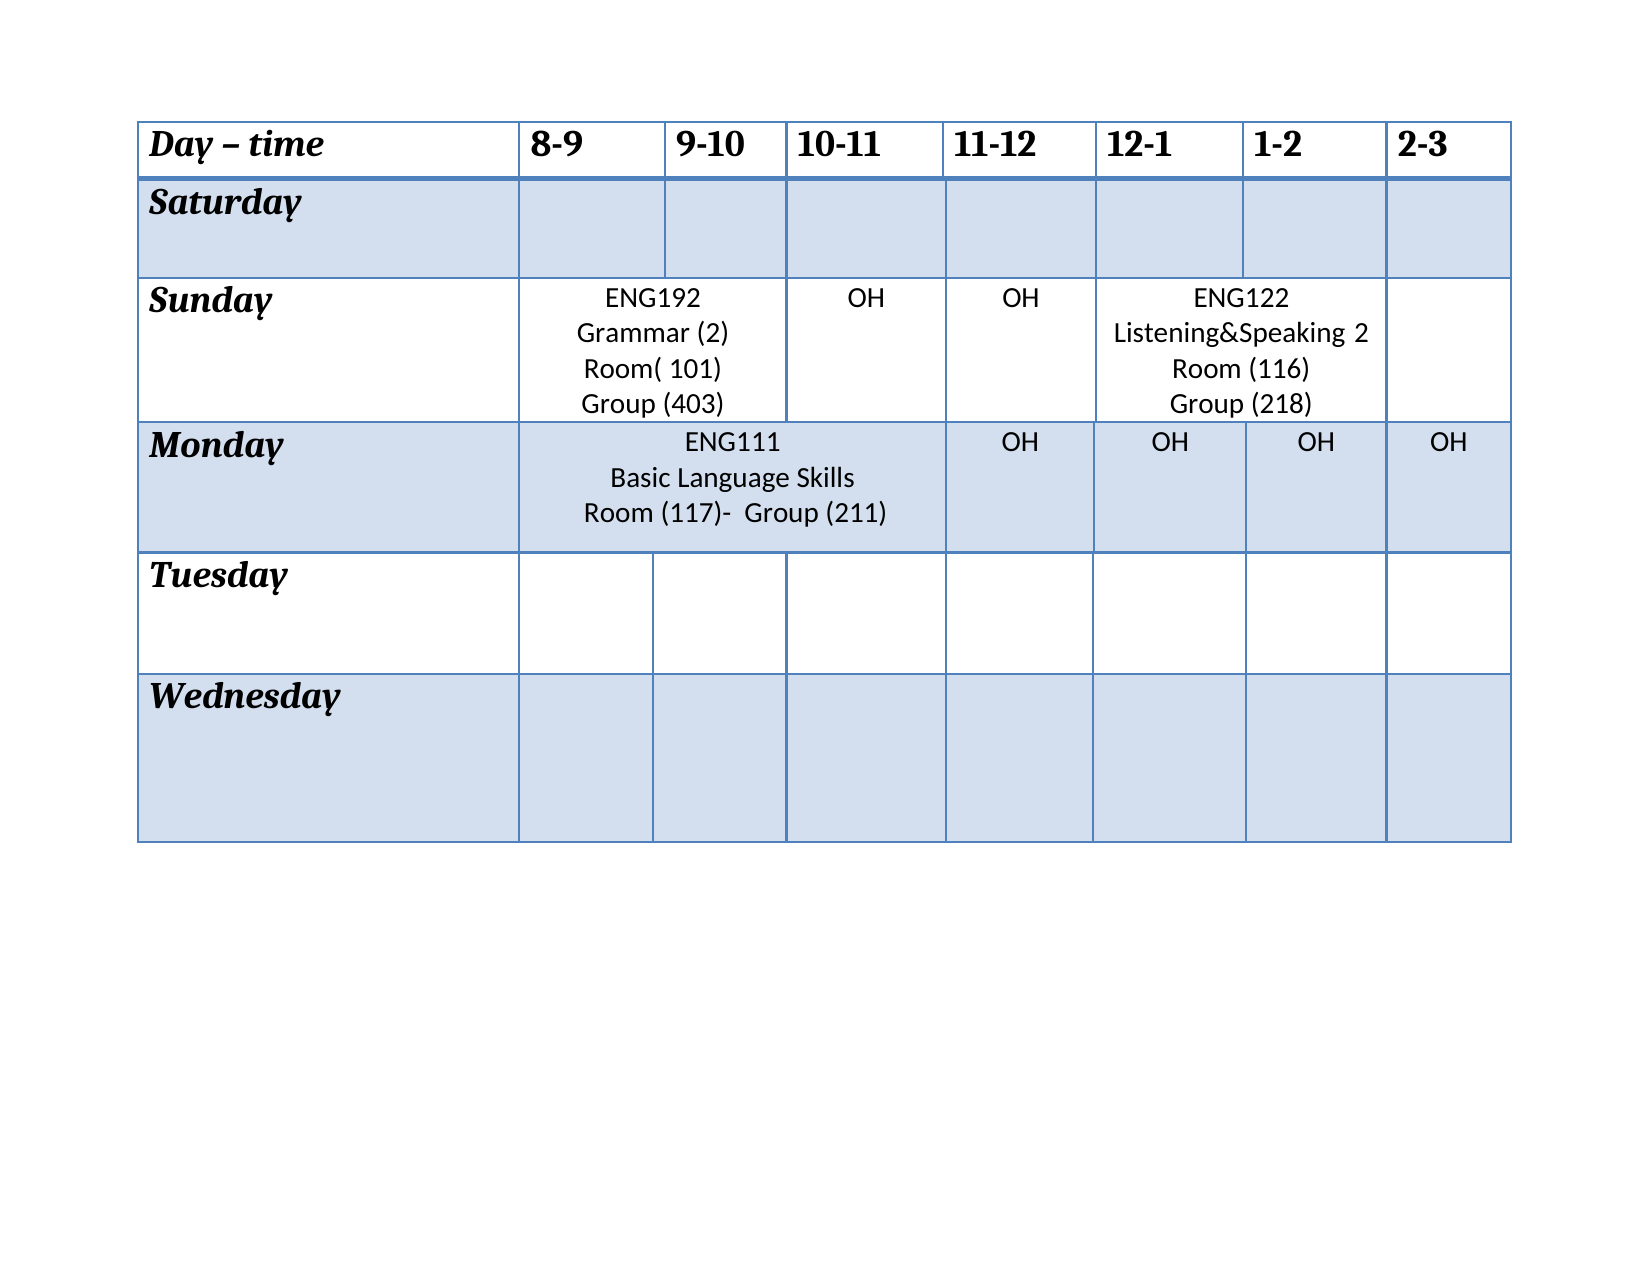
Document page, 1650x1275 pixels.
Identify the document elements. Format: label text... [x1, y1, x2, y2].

table_cell [666, 181, 785, 277]
table_cell [947, 675, 1092, 841]
table_header 11-12 [944, 123, 1095, 176]
table_cell OH [1247, 423, 1385, 551]
table_cell [520, 675, 652, 841]
table_header 10-11 [788, 123, 942, 176]
table_cell ENG111 Basic Language Skills Room (117)- Group (211) [520, 423, 945, 551]
table_cell ENG122 Listening&Speaking 2 Room (116) Group (218) [1097, 279, 1385, 421]
table_cell [1247, 675, 1385, 841]
table_cell OH [1095, 423, 1245, 551]
table_header 1-2 [1244, 123, 1385, 176]
table_cell [1388, 675, 1510, 841]
table_cell ENG192 Grammar (2) Room( 101) Group (403) [520, 279, 785, 421]
table_cell OH [1388, 423, 1510, 551]
table_cell [947, 554, 1092, 673]
table_cell [1388, 181, 1510, 277]
table_cell Monday [139, 423, 518, 551]
table_cell [1247, 554, 1385, 673]
table_cell [1094, 554, 1245, 673]
table_cell [654, 675, 785, 841]
table_cell [1097, 181, 1242, 277]
table_cell [1244, 181, 1385, 277]
table_cell [520, 554, 652, 673]
table_cell Tuesday [139, 554, 518, 673]
table_cell [947, 181, 1095, 277]
table_cell OH [947, 423, 1093, 551]
table_header 8-9 [520, 123, 664, 176]
table_header 2-3 [1388, 123, 1510, 176]
table_header Day – time [139, 123, 518, 176]
table_cell Saturday [139, 181, 518, 277]
table_cell [788, 675, 945, 841]
table_cell [1094, 675, 1245, 841]
table_cell [1388, 554, 1510, 673]
table_cell [1388, 279, 1510, 421]
table_cell Wednesday [139, 675, 518, 841]
table_header 9-10 [666, 123, 785, 176]
table_cell [788, 554, 945, 673]
table_cell OH [947, 279, 1095, 421]
table_cell OH [788, 279, 945, 421]
table_cell [788, 181, 945, 277]
table_cell [520, 181, 664, 277]
table_cell Sunday [139, 279, 518, 421]
table_cell [654, 554, 785, 673]
table_header 12-1 [1097, 123, 1242, 176]
